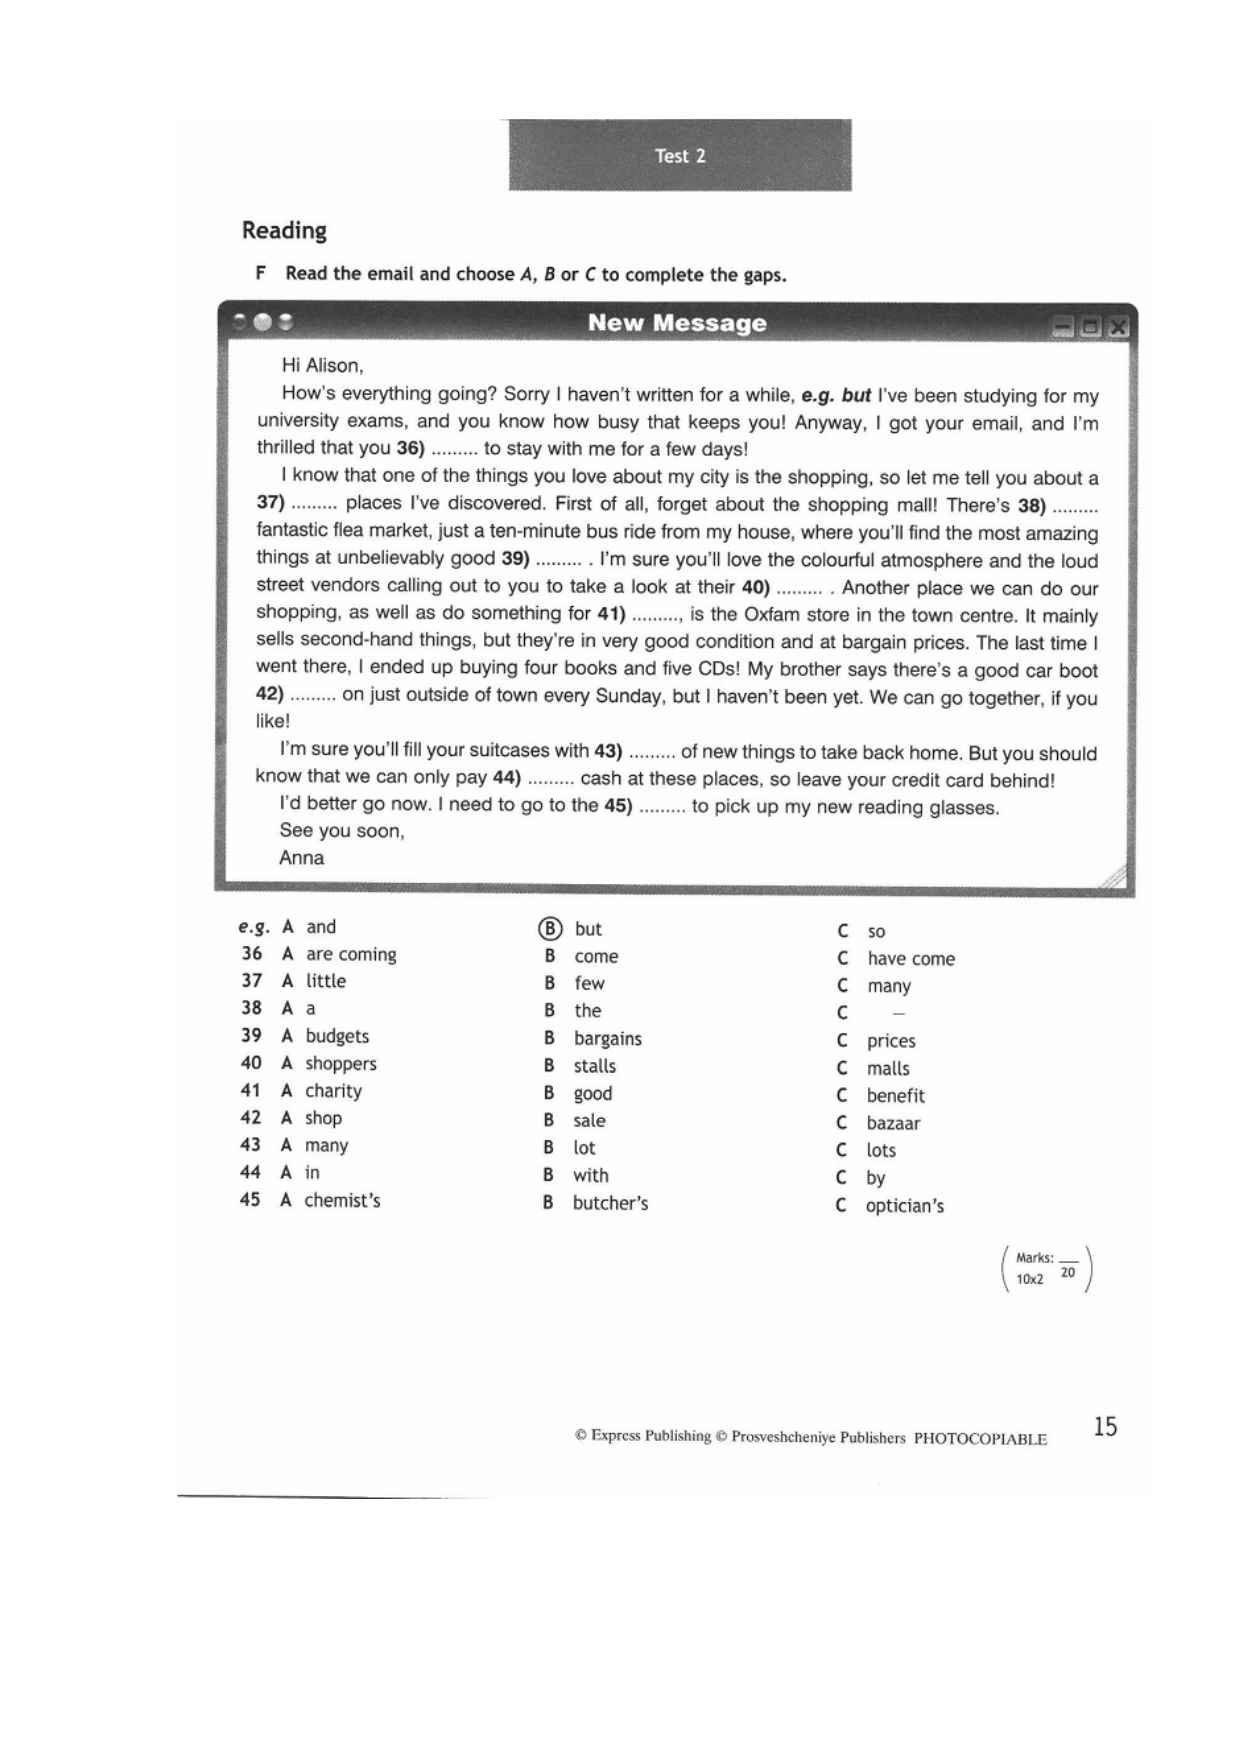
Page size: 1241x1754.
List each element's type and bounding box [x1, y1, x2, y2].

picture [177, 118, 1152, 1499]
